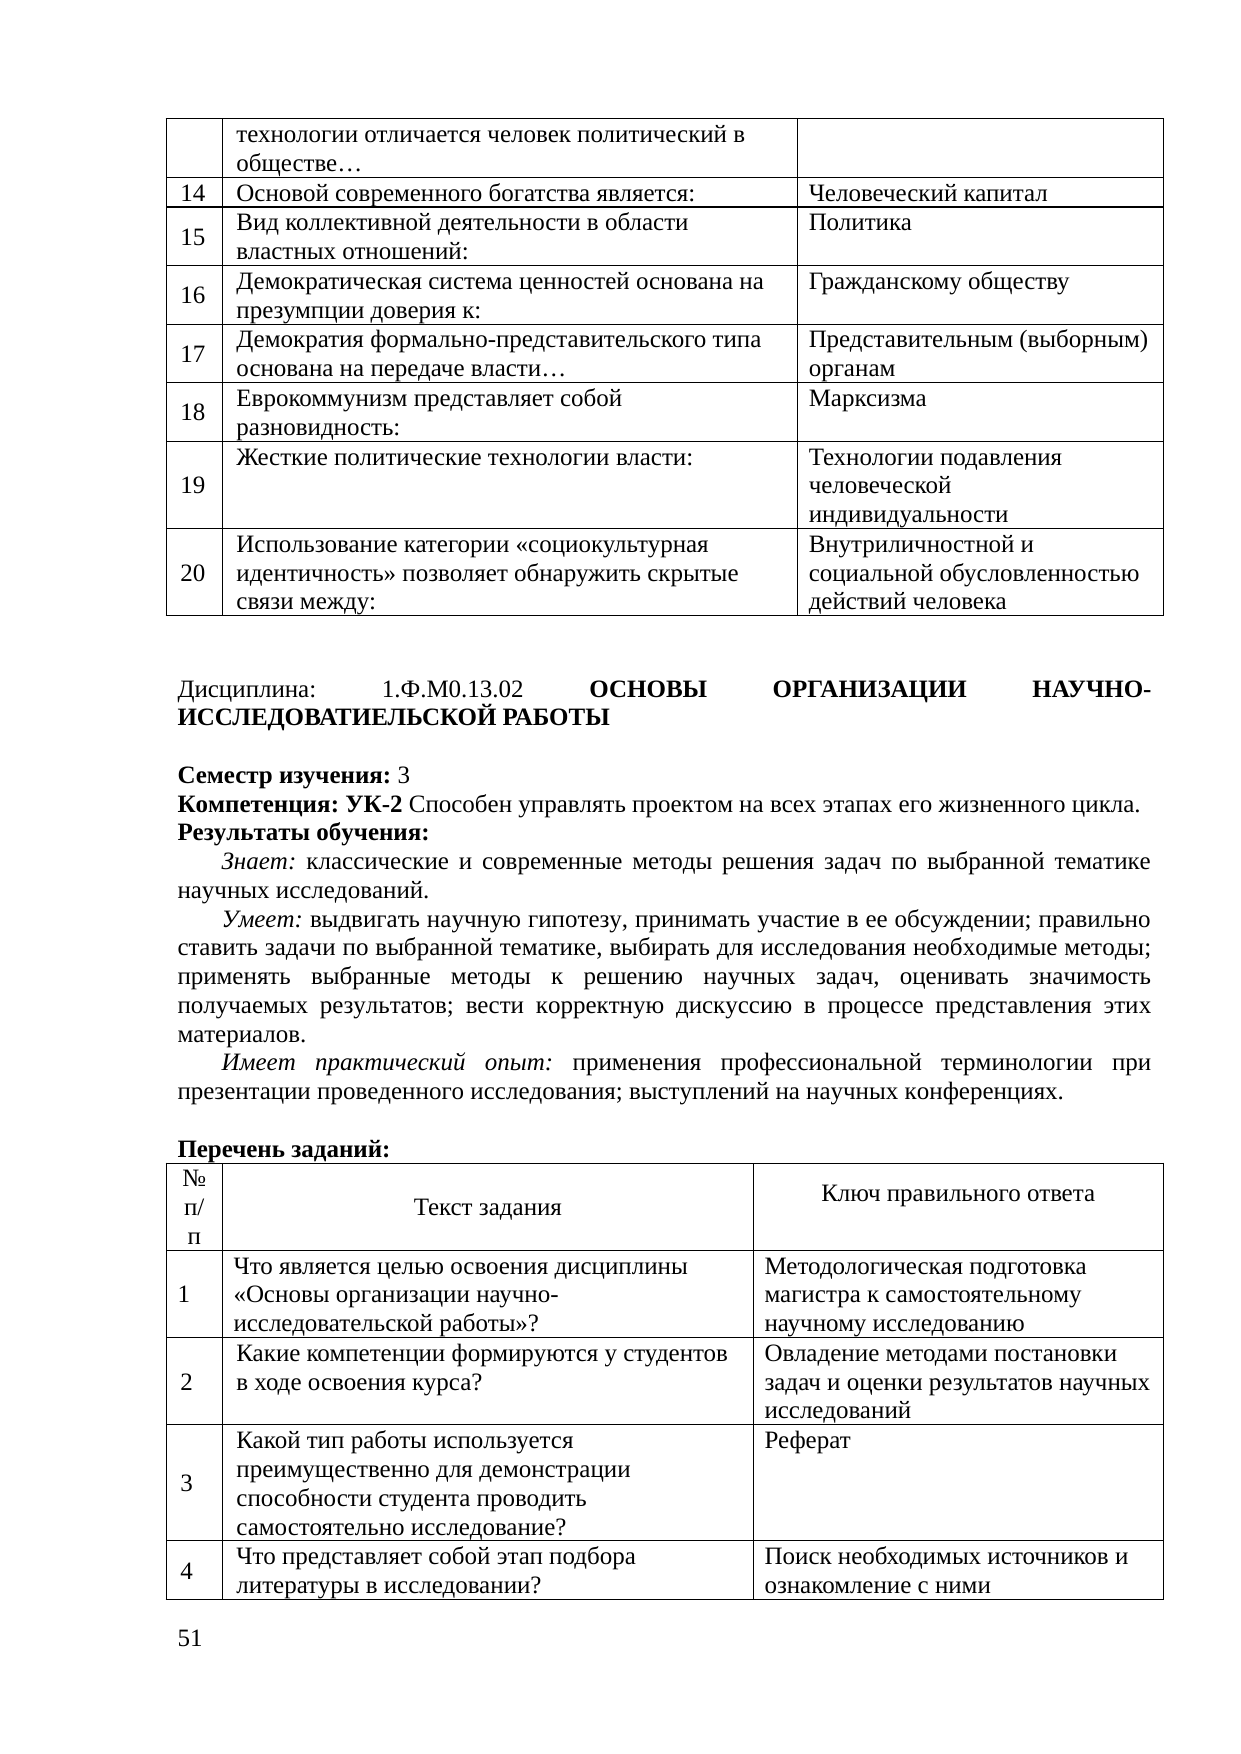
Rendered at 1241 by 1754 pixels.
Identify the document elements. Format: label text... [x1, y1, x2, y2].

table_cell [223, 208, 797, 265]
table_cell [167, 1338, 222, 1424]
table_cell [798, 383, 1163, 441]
text Перечень заданий: [177, 1134, 1152, 1162]
text Компетенция: УК-2 Способен управлять проектом на всех этапах его жизненного цикла. [177, 789, 1152, 817]
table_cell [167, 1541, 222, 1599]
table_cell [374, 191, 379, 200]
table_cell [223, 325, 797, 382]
text Знает: классические и современные методы решения задач по выбранной тематике научных исследований. [177, 846, 1152, 904]
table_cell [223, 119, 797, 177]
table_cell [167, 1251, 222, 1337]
text Имеет практический опыт: применения профессиональной терминологии при презентации проведенного исследования; выступлений на научных конференциях. [177, 1047, 1152, 1105]
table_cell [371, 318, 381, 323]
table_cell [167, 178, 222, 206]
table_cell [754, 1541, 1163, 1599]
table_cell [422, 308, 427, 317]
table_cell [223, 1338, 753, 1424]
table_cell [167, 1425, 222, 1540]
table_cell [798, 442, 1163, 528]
text Умеет: выдвигать научную гипотезу, принимать участие в ее обсуждении; правильно ставить задачи по выбранной тематике, выбирать для исследования необходимые методы; применять выбранные методы к решению научных задач, оценивать значимость получаемых результатов; вести корректную дискуссию в процессе представления этих материалов. [177, 904, 1152, 1047]
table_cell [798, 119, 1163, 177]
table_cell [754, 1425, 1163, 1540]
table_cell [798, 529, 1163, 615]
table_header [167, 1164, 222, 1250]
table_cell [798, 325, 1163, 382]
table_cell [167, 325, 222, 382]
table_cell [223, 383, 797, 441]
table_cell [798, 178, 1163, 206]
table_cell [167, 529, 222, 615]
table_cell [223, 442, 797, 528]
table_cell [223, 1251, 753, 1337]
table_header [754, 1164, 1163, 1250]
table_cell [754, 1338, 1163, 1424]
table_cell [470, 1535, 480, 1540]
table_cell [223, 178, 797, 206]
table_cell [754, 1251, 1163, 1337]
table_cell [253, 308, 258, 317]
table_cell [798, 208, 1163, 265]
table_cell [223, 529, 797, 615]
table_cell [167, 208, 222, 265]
text Семестр изучения: 3 [177, 760, 1152, 789]
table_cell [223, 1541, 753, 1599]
text Дисциплина: 1.Ф.М0.13.02 ОСНОВЫ ОРГАНИЗАЦИИ НАУЧНО-ИССЛЕДОВАТИЕЛЬСКОЙ РАБОТЫ [177, 674, 1152, 731]
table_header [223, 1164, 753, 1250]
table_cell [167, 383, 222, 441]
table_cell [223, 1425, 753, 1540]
text Результаты обучения: [177, 817, 1152, 846]
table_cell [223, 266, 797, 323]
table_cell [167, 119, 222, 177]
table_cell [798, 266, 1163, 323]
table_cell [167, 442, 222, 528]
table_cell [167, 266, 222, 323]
